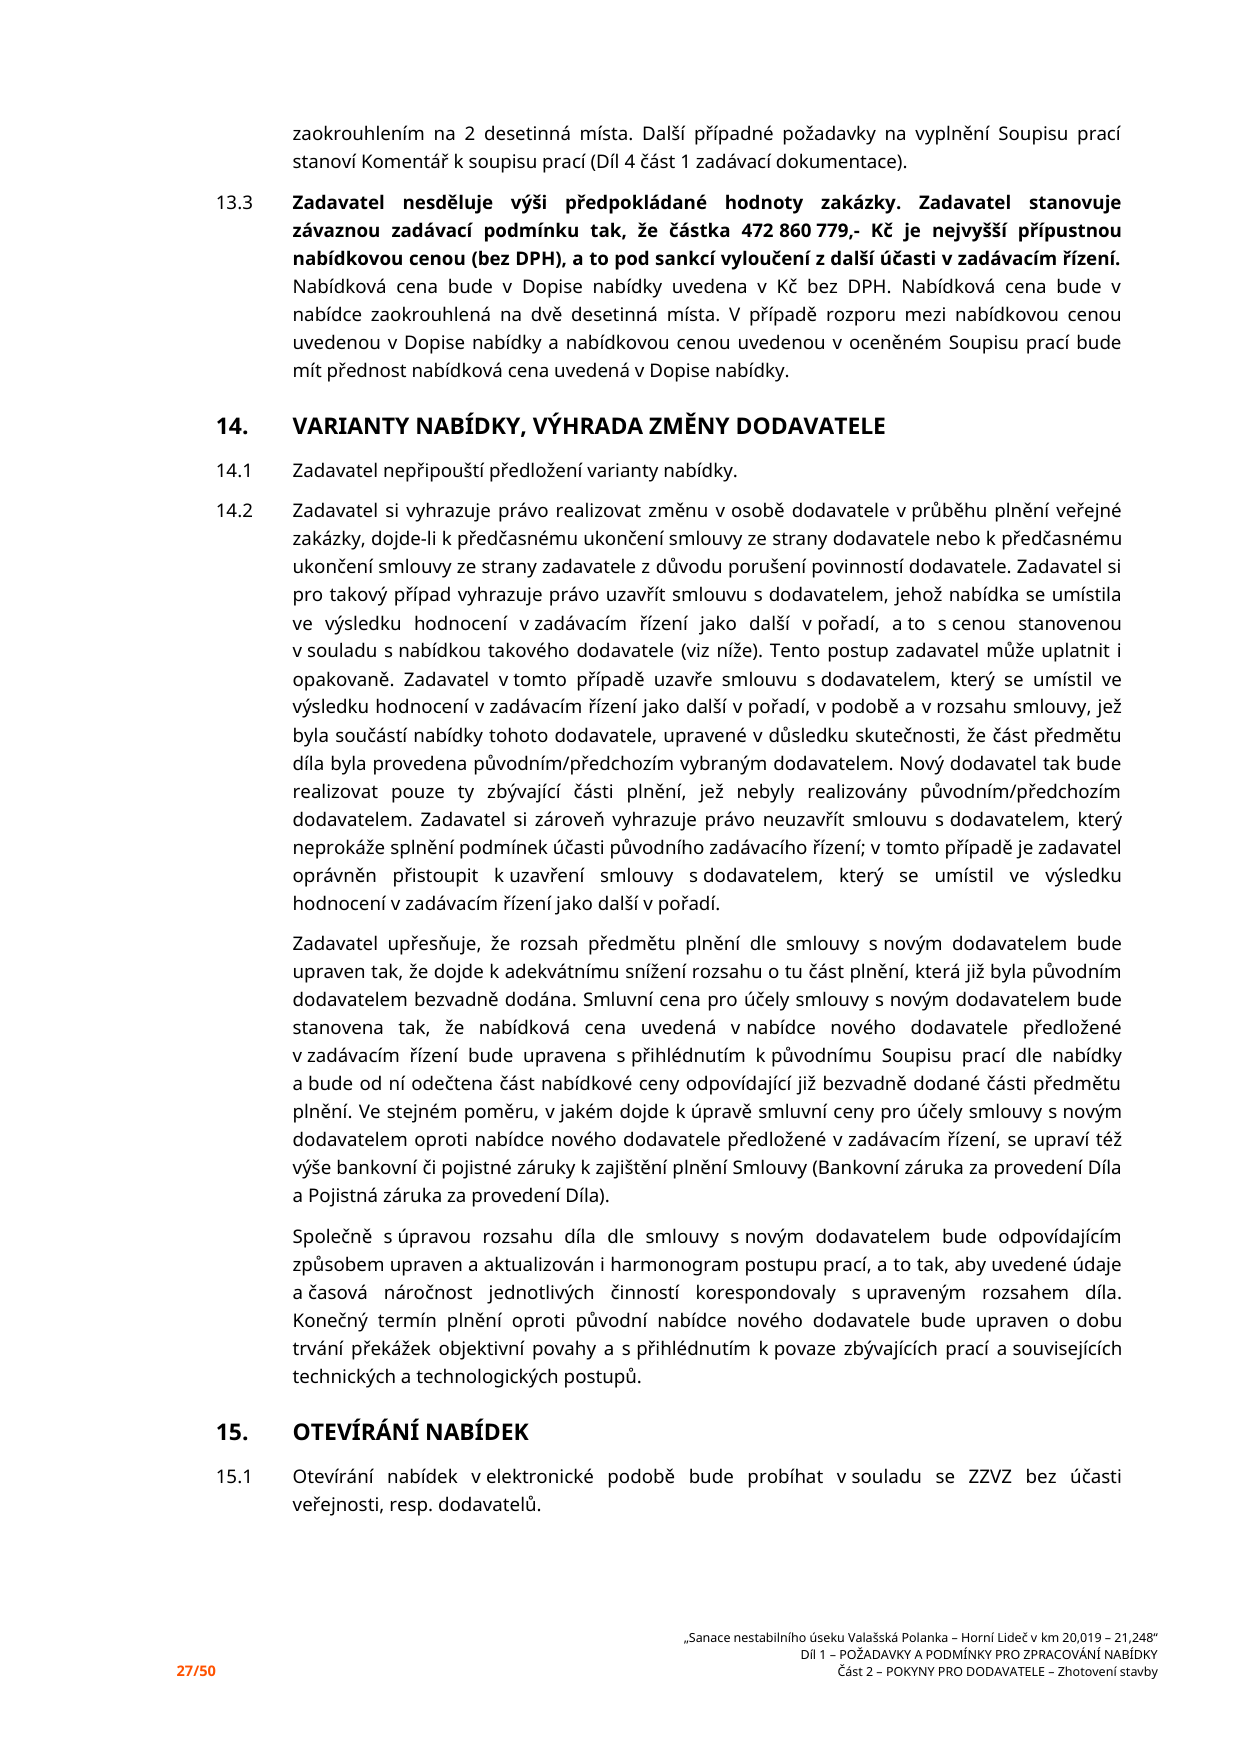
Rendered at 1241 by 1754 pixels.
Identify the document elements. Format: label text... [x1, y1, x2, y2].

text Zadavatel si vyhrazuje právo realizovat změnu v osobě dodavatele v průběhu plnění veřejné zakázky, dojde-li k předčasnému ukončení smlouvy ze strany dodavatele nebo k předčasnému ukončení smlouvy ze strany zadavatele z důvodu porušení povinností dodavatele. Zadavatel si pro takový případ vyhrazuje právo uzavřít smlouvu s dodavatelem, jehož nabídka se umístila ve výsledku hodnocení v zadávacím řízení jako další v pořadí, a to s cenou stanovenou v souladu s nabídkou takového dodavatele (viz níže). Tento postup zadavatel může uplatnit i opakovaně. Zadavatel v tomto případě uzavře smlouvu s dodavatelem, který se umístil ve výsledku hodnocení v zadávacím řízení jako další v pořadí, v podobě a v rozsahu smlouvy, jež byla součástí nabídky tohoto dodavatele, upravené v důsledku skutečnosti, že část předmětu díla byla provedena původním/předchozím vybraným dodavatelem. Nový dodavatel tak bude realizovat pouze ty zbývající části plnění, jež nebyly realizovány původním/předchozím dodavatelem. Zadavatel si zároveň vyhrazuje právo neuzavřít smlouvu s dodavatelem, který neprokáže splnění podmínek účasti původního zadávacího řízení; v tomto případě je zadavatel oprávněn přistoupit k uzavření smlouvy s dodavatelem, který se umístil ve výsledku hodnocení v zadávacím řízení jako další v pořadí. [216, 498, 1122, 916]
text Zadavatel nesděluje výši předpokládané hodnoty zakázky. Zadavatel stanovuje závaznou zadávací podmínku tak, že částka 472 860 779,- Kč je nejvyšší přípustnou nabídkovou cenou (bez DPH), a to pod sankcí vyloučení z další účasti v zadávacím řízení. Nabídková cena bude v Dopise nabídky uvedena v Kč bez DPH. Nabídková cena bude v nabídce zaokrouhlená na dvě desetinná místa. V případě rozporu mezi nabídkovou cenou uvedenou v Dopise nabídky a nabídkovou cenou uvedenou v oceněném Soupisu prací bude mít přednost nabídková cena uvedená v Dopise nabídky. [216, 189, 1122, 383]
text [216, 121, 1122, 174]
text VARIANTY NABÍDKY, VÝHRADA ZMĚNY DODAVATELE [216, 410, 1122, 442]
list Společně s úpravou rozsahu díla dle smlouvy s novým dodavatelem bude odpovídajícím způsobem upraven a aktualizován i harmonogram postupu prací, a to tak, aby uvedené údaje a časová náročnost jednotlivých činností korespondovaly s upraveným rozsahem díla. Konečný termín plnění oproti původní nabídce nového dodavatele bude upraven o dobu trvání překážek objektivní povahy a s přihlédnutím k povaze zbývajících prací a souvisejících technických a technologických postupů. [292, 1223, 1122, 1389]
text OTEVÍRÁNÍ NABÍDEK [216, 1416, 1122, 1448]
list Zadavatel upřesňuje, že rozsah předmětu plnění dle smlouvy s novým dodavatelem bude upraven tak, že dojde k adekvátnímu snížení rozsahu o tu část plnění, která již byla původním dodavatelem bezvadně dodána. Smluvní cena pro účely smlouvy s novým dodavatelem bude stanovena tak, že nabídková cena uvedená v nabídce nového dodavatele předložené v zadávacím řízení bude upravena s přihlédnutím k původnímu Soupisu prací dle nabídky a bude od ní odečtena část nabídkové ceny odpovídající již bezvadně dodané části předmětu plnění. Ve stejném poměru, v jakém dojde k úpravě smluvní ceny pro účely smlouvy s novým dodavatelem oproti nabídce nového dodavatele předložené v zadávacím řízení, se upraví též výše bankovní či pojistné záruky k zajištění plnění Smlouvy (Bankovní záruka za provedení Díla a Pojistná záruka za provedení Díla). [292, 931, 1122, 1208]
text Zadavatel nepřipouští předložení varianty nabídky. [216, 457, 1122, 483]
text Otevírání nabídek v elektronické podobě bude probíhat v souladu se ZZVZ bez účasti veřejnosti, resp. dodavatelů. [216, 1463, 1122, 1517]
